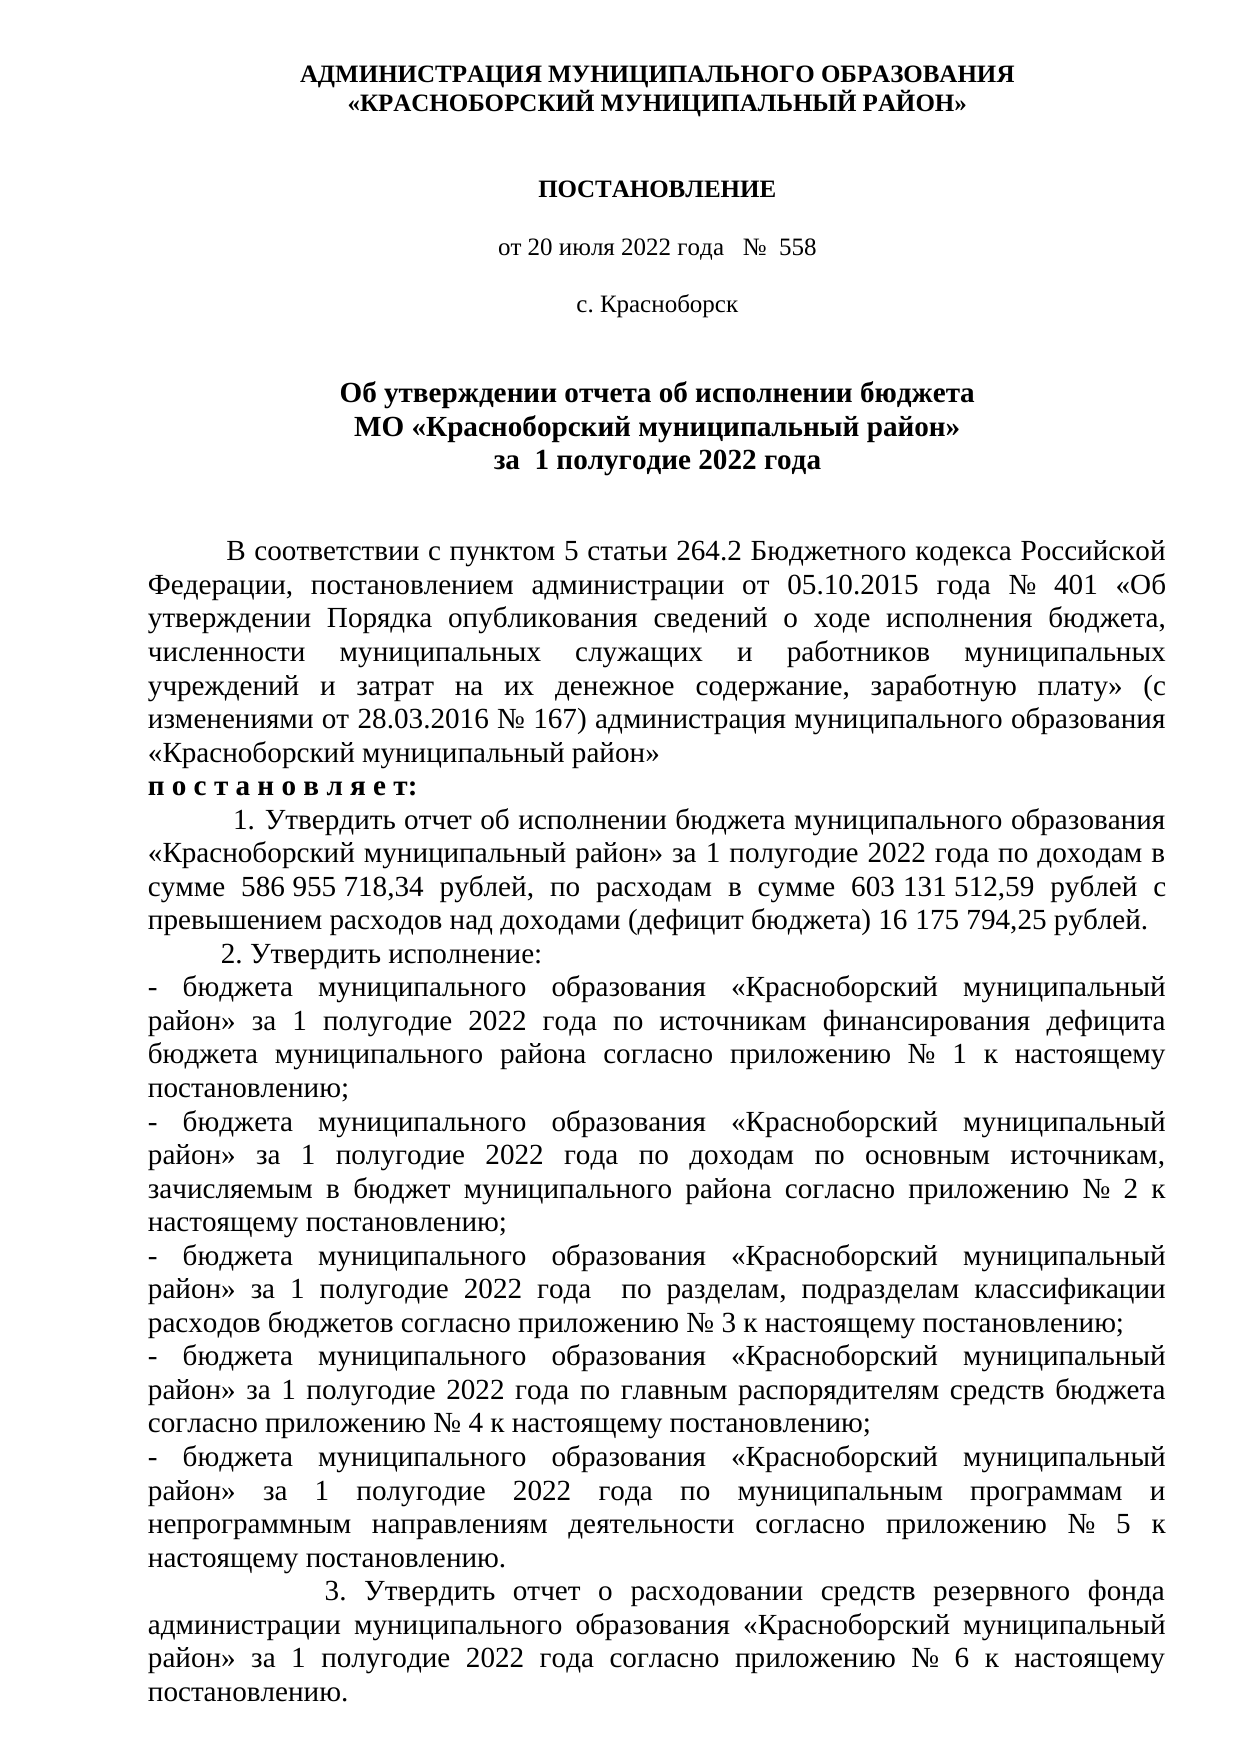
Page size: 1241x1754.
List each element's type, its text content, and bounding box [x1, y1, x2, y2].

text с. Красноборск [148, 289, 1167, 318]
text - бюджета муниципального образования «Красноборский муниципальный район» за 1 полугодие 2022 года по разделам, подразделам классификации расходов бюджетов согласно приложению № 3 к настоящему постановлению; [148, 1238, 1167, 1338]
text АДМИНИСТРАЦИЯ МУНИЦИПАЛЬНОГО ОБРАЗОВАНИЯ [148, 59, 1167, 88]
text В соответствии с пунктом 5 статьи 264.2 Бюджетного кодекса Российской Федерации, постановлением администрации от 05.10.2015 года № 401 «Об утверждении Порядка опубликования сведений о ходе исполнения бюджета, численности муниципальных служащих и работников муниципальных учреждений и затрат на их денежное содержание, заработную плату» (с изменениями от 28.03.2016 № 167) администрация муниципального образования «Красноборский муниципальный район» [148, 533, 1167, 768]
text - бюджета муниципального образования «Красноборский муниципальный район» за 1 полугодие 2022 года по источникам финансирования дефицита бюджета муниципального района согласно приложению № 1 к настоящему постановлению; [148, 969, 1167, 1104]
subtitle Об утверждении отчета об исполнении бюджета [148, 375, 1167, 409]
text ПОСТАНОВЛЕНИЕ [148, 174, 1167, 203]
text п о с т а н о в л я е т: [148, 768, 1167, 802]
text от 20 июля 2022 года № 558 [148, 232, 1167, 260]
text 3. Утвердить отчет о расходовании средств резервного фонда администрации муниципального образования «Красноборский муниципальный район» за 1 полугодие 2022 года согласно приложению № 6 к настоящему постановлению. [148, 1573, 1167, 1707]
text - бюджета муниципального образования «Красноборский муниципальный район» за 1 полугодие 2022 года по муниципальным программам и непрограммным направлениям деятельности согласно приложению № 5 к настоящему постановлению. [148, 1439, 1167, 1573]
text - бюджета муниципального образования «Красноборский муниципальный район» за 1 полугодие 2022 года по доходам по основным источникам, зачисляемым в бюджет муниципального района согласно приложению № 2 к настоящему постановлению; [148, 1104, 1167, 1238]
text 1. Утвердить отчет об исполнении бюджета муниципального образования «Красноборский муниципальный район» за 1 полугодие 2022 года по доходам в сумме 586 955 718,34 рублей, по расходам в сумме 603 131 512,59 рублей с превышением расходов над доходами (дефицит бюджета) 16 175 794,25 рублей. [148, 802, 1167, 936]
text - бюджета муниципального образования «Красноборский муниципальный район» за 1 полугодие 2022 года по главным распорядителям средств бюджета согласно приложению № 4 к настоящему постановлению; [148, 1338, 1167, 1439]
text 2. Утвердить исполнение: [148, 936, 1167, 969]
subtitle МО «Красноборский муниципальный район» [148, 409, 1167, 442]
text «КРАСНОБОРСКИЙ МУНИЦИПАЛЬНЫЙ РАЙОН» [148, 88, 1167, 117]
subtitle за 1 полугодие 2022 года [148, 442, 1167, 476]
